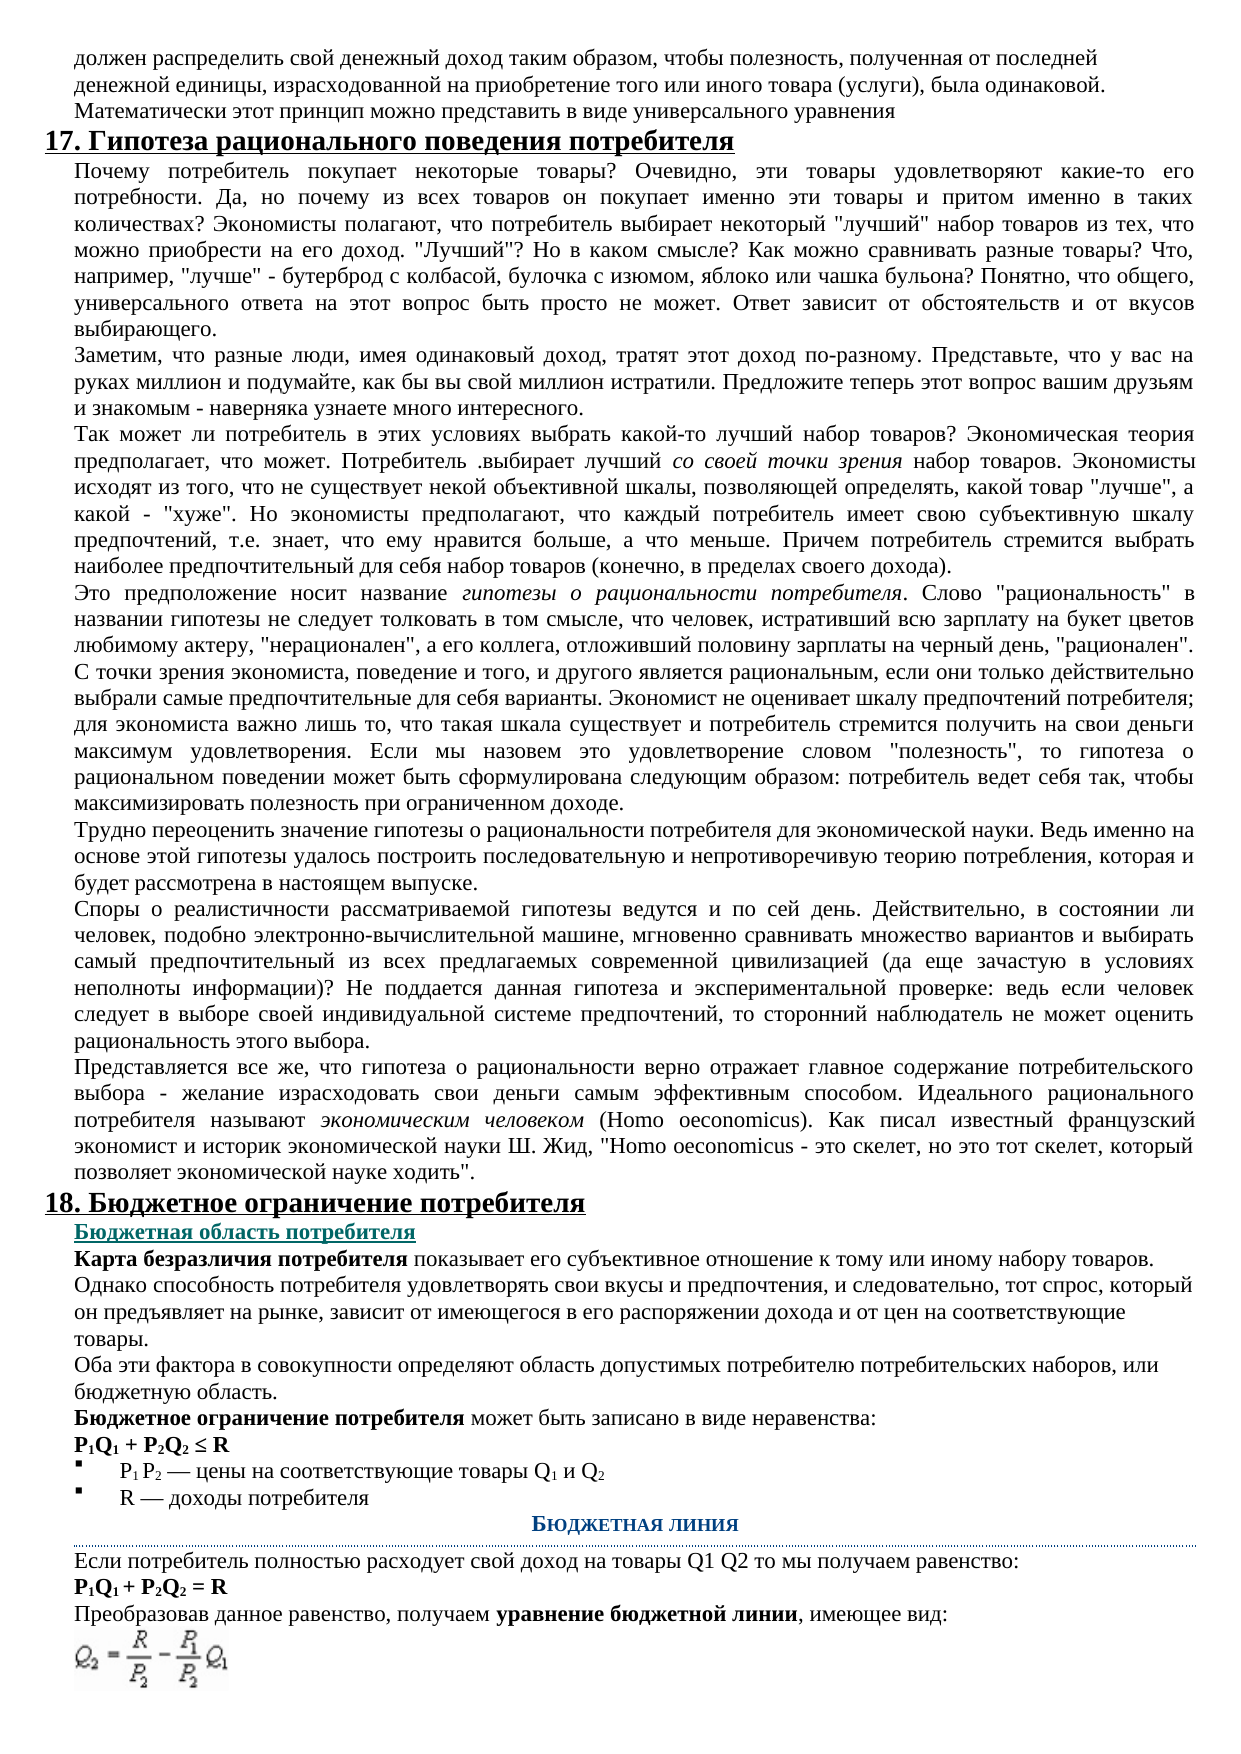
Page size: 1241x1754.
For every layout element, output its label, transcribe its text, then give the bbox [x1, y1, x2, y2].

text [74, 44, 1196, 123]
text Оба эти фактора в совокупности определяют область допустимых потребителю потребительских наборов, или бюджетную область. [74, 1351, 1196, 1404]
list P1 P2 — цены на соответствующие товары Q1 и Q2 [74, 1457, 1196, 1484]
text 18. Бюджетное ограничение потребителя [44, 1185, 1196, 1218]
text Так может ли потребитель в этих условиях выбрать какой-то лучший набор товаров? Экономическая теория предполагает, что может. Потребитель .выбирает лучший со своей точки зрения набор товаров. Экономисты исходят из того, что не существует некой объективной шкалы, позволяющей определять, какой товар "лучше", а какой - "хуже". Но экономисты предполагают, что каждый потребитель имеет свою субъективную шкалу предпочтений, т.е. знает, что ему нравится больше, а что меньше. Причем потребитель стремится выбрать наиболее предпочтительный для себя набор товаров (конечно, в пределах своего дохода). [74, 421, 1196, 579]
text P1Q1 + P2Q2 = R [74, 1573, 1196, 1600]
list R — доходы потребителя [74, 1484, 1196, 1510]
text Заметим, что разные люди, имея одинаковый доход, тратят этот доход по-разному. Представьте, что у вас на руках миллион и подумайте, как бы вы свой миллион истратили. Предложите теперь этот вопрос вашим друзьям и знакомым - наверняка узнаете много интересного. [74, 341, 1196, 421]
text P1Q1 + P2Q2 ≤ R [74, 1431, 1196, 1457]
picture [73, 1626, 229, 1691]
text Однако способность потребителя удовлетворять свои вкусы и предпочтения, и следовательно, тот спрос, который он предъявляет на рынке, зависит от имеющегося в его распоряжении дохода и от цен на соответствующие товары. [74, 1271, 1196, 1351]
text Трудно переоценить значение гипотезы о рациональности потребителя для экономической науки. Ведь именно на основе этой гипотезы удалось построить последовательную и непротиворечивую теорию потребления, которая и будет рассмотрена в настоящем выпуске. [74, 816, 1196, 895]
text Почему потребитель покупает некоторые товары? Очевидно, эти товары удовлетворяют какие-то его потребности. Да, но почему из всех товаров он покупает именно эти товары и притом именно в таких количествах? Экономисты полагают, что потребитель выбирает некоторый "лучший" набор товаров из тех, что можно приобрести на его доход. "Лучший"? Но в каком смысле? Как можно сравнивать разные товары? Что, например, "лучше" - бутерброд с колбасой, булочка с изюмом, яблоко или чашка бульона? Понятно, что общего, универсального ответа на этот вопрос быть просто не может. Ответ зависит от обстоятельств и от вкусов выбирающего. [74, 157, 1196, 341]
text Представляется все же, что гипотеза о рациональности верно отражает главное содержание потребительского выбора - желание израсходовать свои деньги самым эффективным способом. Идеального рационального потребителя называют экономическим человеком (Homo oeconomicus). Как писал известный французский экономист и историк экономической науки Ш. Жид, "Homo oeconomicus - это скелет, но это тот скелет, который позволяет экономической науке ходить". [74, 1053, 1196, 1185]
text Бюджетная линия [74, 1510, 1196, 1547]
text Споры о реалистичности рассматриваемой гипотезы ведутся и по сей день. Действительно, в состоянии ли человек, подобно электронно-вычислительной машине, мгновенно сравнивать множество вариантов и выбирать самый предпочтительный из всех предлагаемых современной цивилизацией (да еще зачастую в условиях неполноты информации)? Не поддается данная гипотеза и экспериментальной проверке: ведь если человек следует в выборе своей индивидуальной системе предпочтений, то сторонний наблюдатель не может оценить рациональность этого выбора. [74, 895, 1196, 1053]
text Карта безразличия потребителя показывает его субъективное отношение к тому или иному набору товаров. [74, 1245, 1196, 1271]
text Это предположение носит название гипотезы о рациональности потребителя. Слово "рациональность" в названии гипотезы не следует толковать в том смысле, что человек, истративший всю зарплату на букет цветов любимому актеру, "нерационален", а его коллега, отложивший половину зарплаты на черный день, "рационален". С точки зрения экономиста, поведение и того, и другого является рациональным, если они только действительно выбрали самые предпочтительные для себя варианты. Экономист не оценивает шкалу предпочтений потребителя; для экономиста важно лишь то, что такая шкала существует и потребитель стремится получить на свои деньги максимум удовлетворения. Если мы назовем это удовлетворение словом "полезность", то гипотеза о рациональном поведении может быть сформулирована следующим образом: потребитель ведет себя так, чтобы максимизировать полезность при ограниченном доходе. [74, 579, 1196, 816]
text Бюджетная область потребителя [74, 1218, 1196, 1245]
text Преобразовав данное равенство, получаем уравнение бюджетной линии, имеющее вид: [74, 1600, 1196, 1626]
text Бюджетное ограничение потребителя может быть записано в виде неравенства: [74, 1404, 1196, 1431]
text 17. Гипотеза рационального поведения потребителя [44, 123, 1196, 157]
text Если потребитель полностью расходует свой доход на товары Q1 Q2 то мы получаем равенство: [74, 1547, 1196, 1573]
